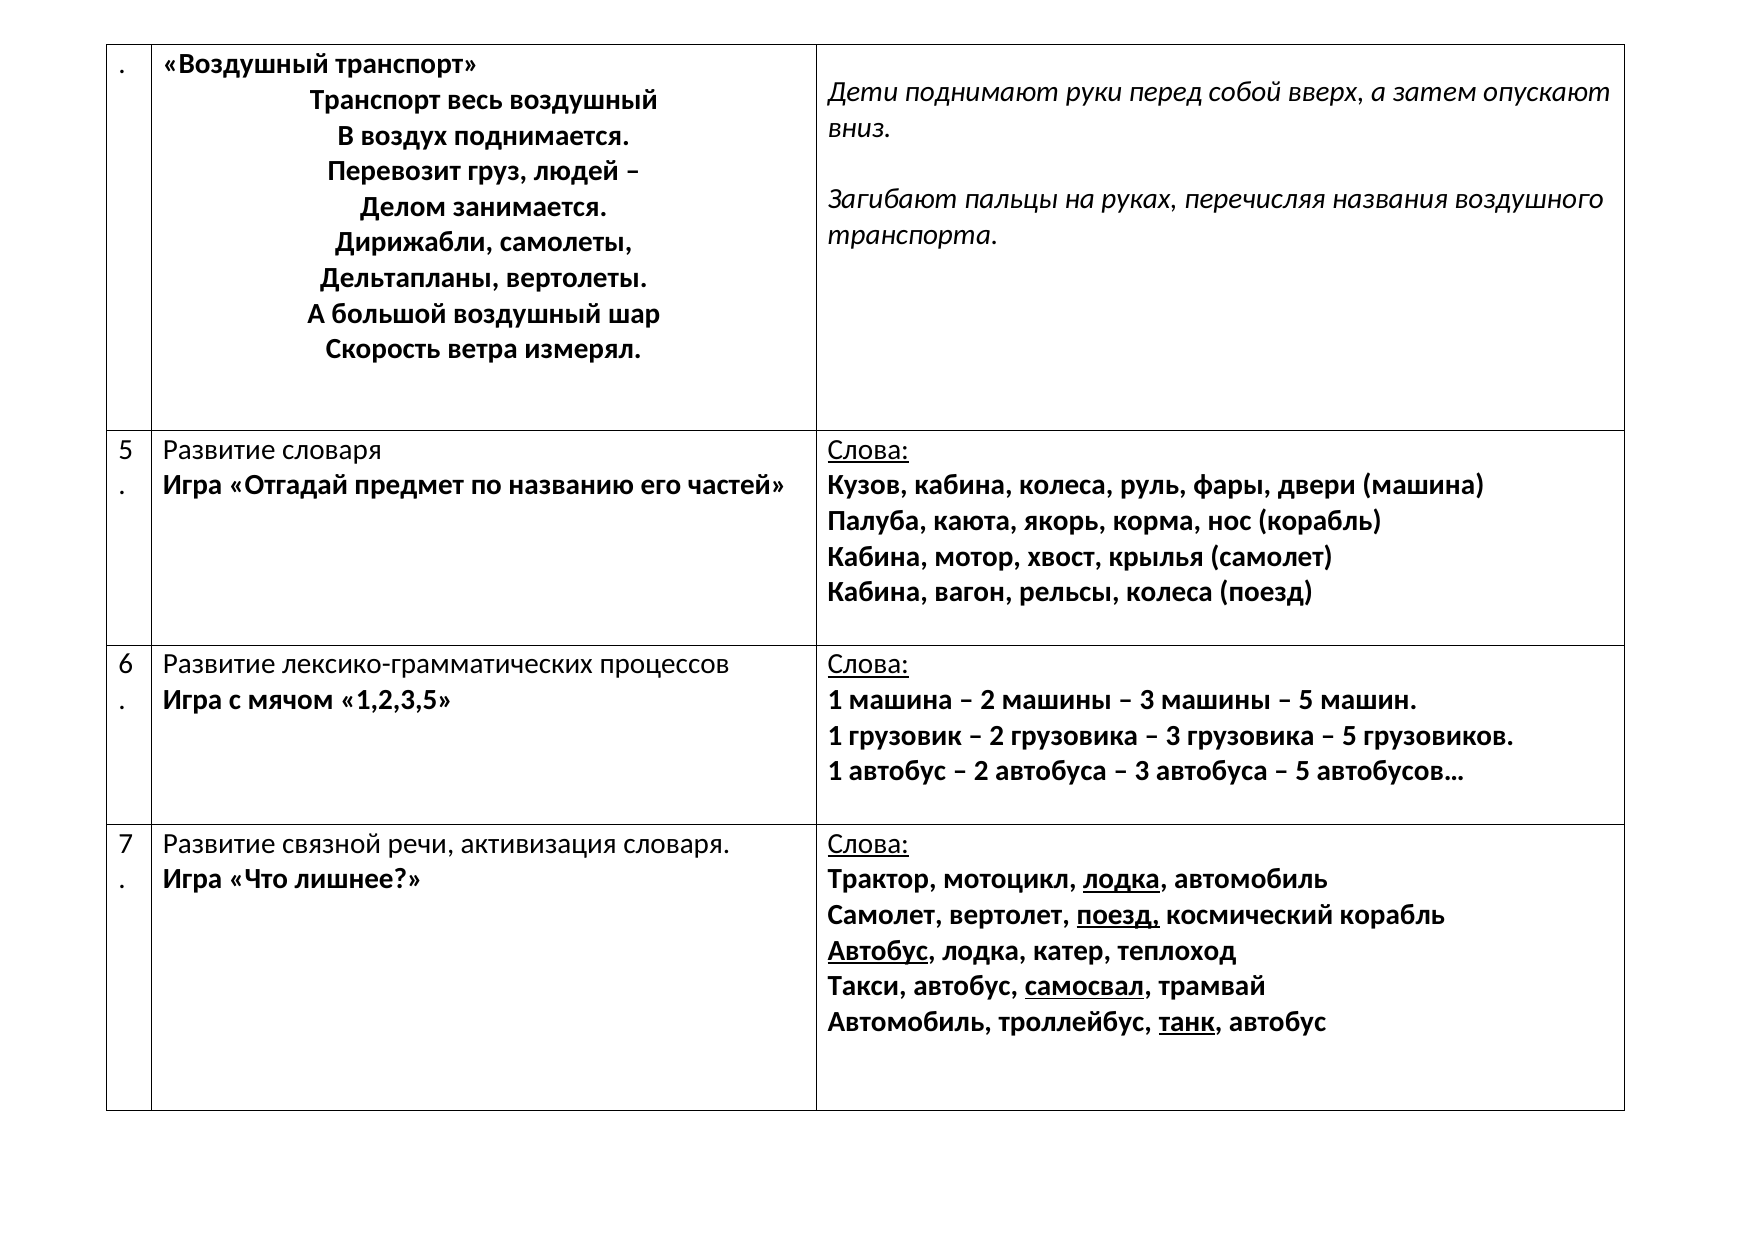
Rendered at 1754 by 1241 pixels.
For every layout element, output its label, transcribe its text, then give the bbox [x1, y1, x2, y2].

table_cell Слова: 1 машина – 2 машины – 3 машины – 5 машин. 1 грузовик – 2 грузовика – 3 грузовика – 5 грузовиков. 1 автобус – 2 автобуса – 3 автобуса – 5 автобусов… [817, 646, 1624, 824]
table_cell 6. [107, 646, 151, 824]
table_cell 5. [107, 431, 151, 644]
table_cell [817, 45, 1624, 430]
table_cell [152, 45, 816, 430]
table_cell 4. [107, 45, 151, 430]
table_cell Развитие лексико-грамматических процессов Игра с мячом «1,2,3,5» [152, 646, 816, 824]
table_cell Слова: Кузов, кабина, колеса, руль, фары, двери (машина) Палуба, каюта, якорь, корма, нос (корабль) Кабина, мотор, хвост, крылья (самолет) Кабина, вагон, рельсы, колеса (поезд) [817, 431, 1624, 644]
table_cell 7. [107, 825, 151, 1110]
table_cell Развитие словаря Игра «Отгадай предмет по названию его частей» [152, 431, 816, 644]
table_cell Слова: Трактор, мотоцикл, лодка, автомобиль Самолет, вертолет, поезд, космический корабль Автобус, лодка, катер, теплоход Такси, автобус, самосвал, трамвай Автомобиль, троллейбус, танк, автобус [817, 825, 1624, 1110]
table_cell Развитие связной речи, активизация словаря. Игра «Что лишнее?» [152, 825, 816, 1110]
